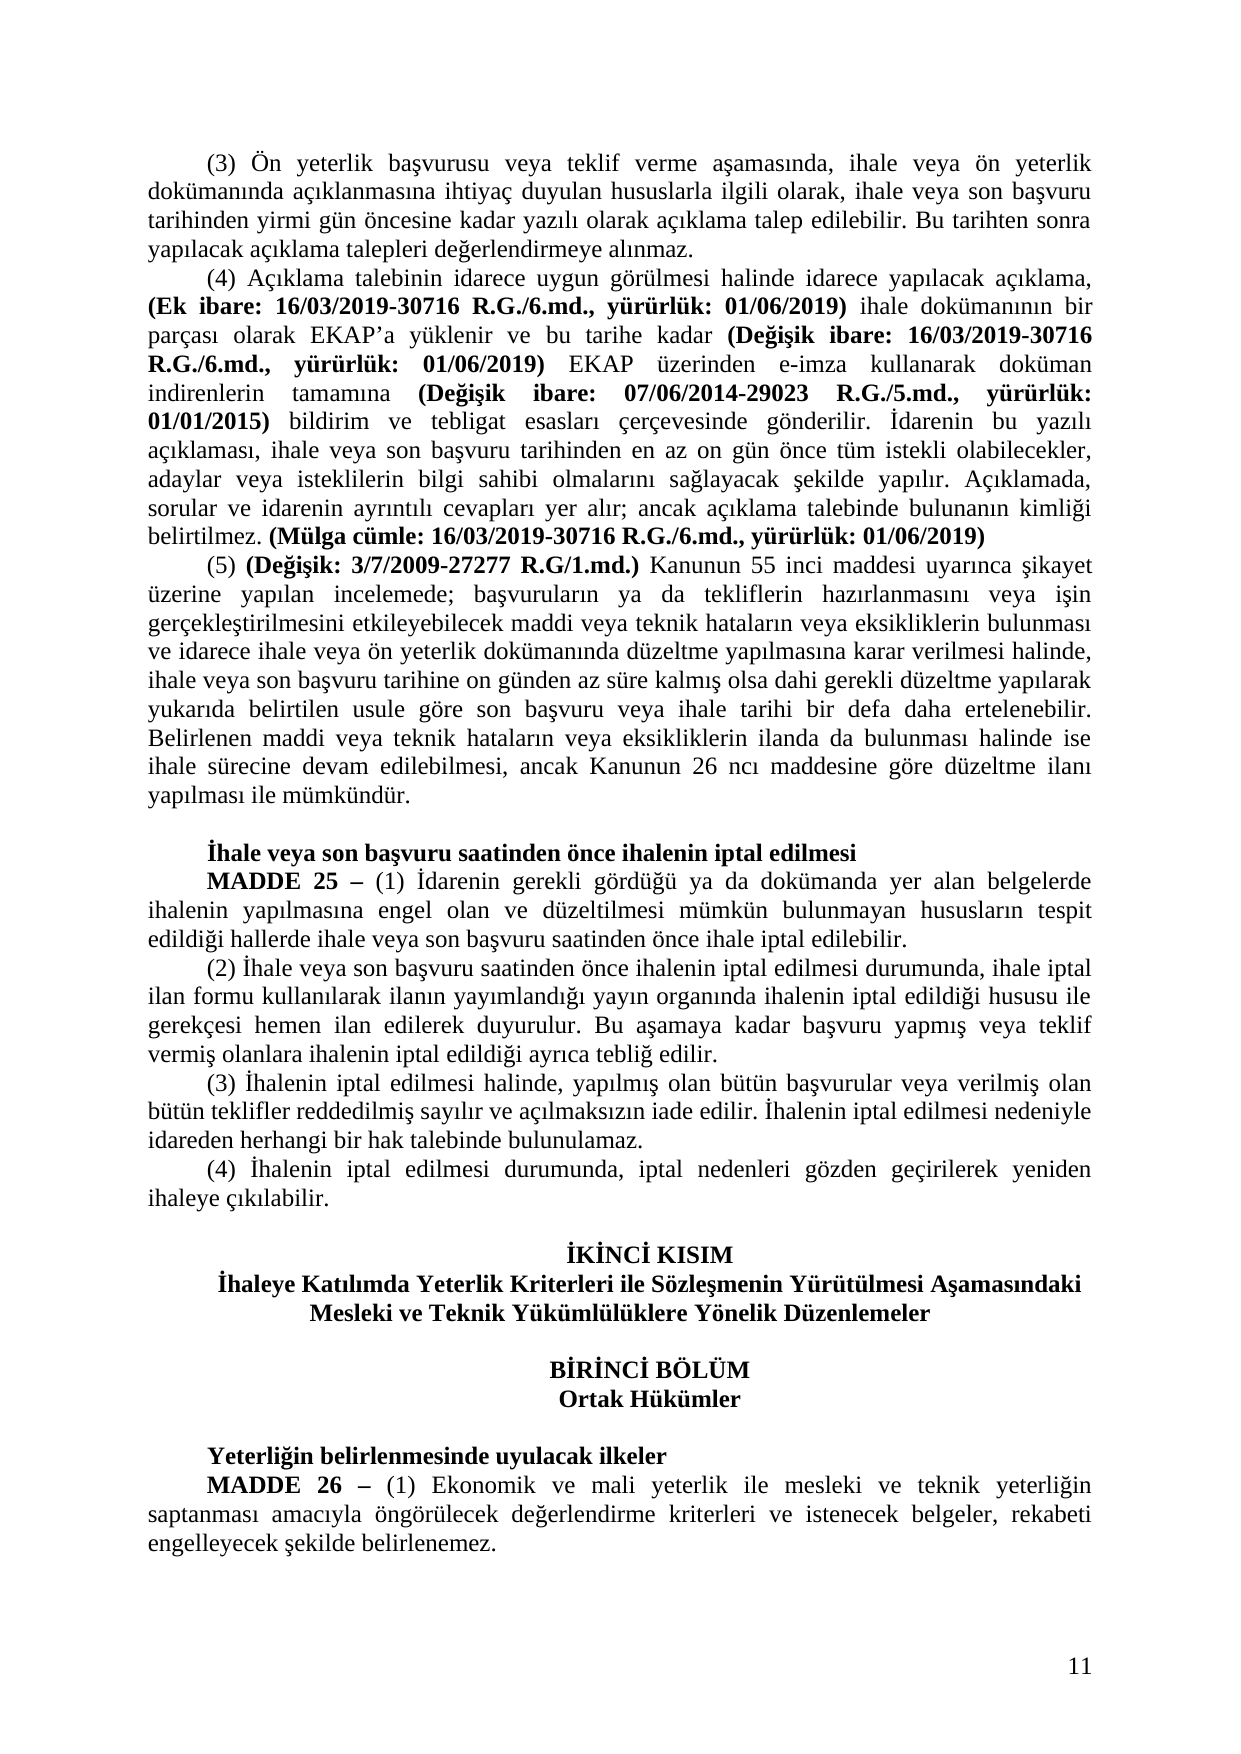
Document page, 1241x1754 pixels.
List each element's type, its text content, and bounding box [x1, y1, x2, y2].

text (4) İhalenin iptal edilmesi durumunda, iptal nedenleri gözden geçirilerek yeniden ihaleye çıkılabilir. [148, 1154, 1092, 1211]
subtitle İKİNCİ KISIM [148, 1240, 1092, 1269]
text (3) Ön yeterlik başvurusu veya teklif verme aşamasında, ihale veya ön yeterlik dokümanında açıklanmasına ihtiyaç duyulan hususlarla ilgili olarak, ihale veya son başvuru tarihinden yirmi gün öncesine kadar yazılı olarak açıklama talep edilebilir. Bu tarihten sonra yapılacak açıklama talepleri değerlendirmeye alınmaz. [148, 148, 1092, 263]
text (4) Açıklama talebinin idarece uygun görülmesi halinde idarece yapılacak açıklama, (Ek ibare: 16/03/2019-30716 R.G./6.md., yürürlük: 01/06/2019) ihale dokümanının bir parçası olarak EKAP’a yüklenir ve bu tarihe kadar (Değişik ibare: 16/03/2019-30716 R.G./6.md., yürürlük: 01/06/2019) EKAP üzerinden e-imza kullanarak doküman indirenlerin tamamına (Değişik ibare: 07/06/2014-29023 R.G./5.md., yürürlük: 01/01/2015) bildirim ve tebligat esasları çerçevesinde gönderilir. İdarenin bu yazılı açıklaması, ihale veya son başvuru tarihinden en az on gün önce tüm istekli olabilecekler, adaylar veya isteklilerin bilgi sahibi olmalarını sağlayacak şekilde yapılır. Açıklamada, sorular ve idarenin ayrıntılı cevapları yer alır; ancak açıklama talebinde bulunanın kimliği belirtilmez. (Mülga cümle: 16/03/2019-30716 R.G./6.md., yürürlük: 01/06/2019) [148, 263, 1092, 550]
text (2) İhale veya son başvuru saatinden önce ihalenin iptal edilmesi durumunda, ihale iptal ilan formu kullanılarak ilanın yayımlandığı yayın organında ihalenin iptal edildiği hususu ile gerekçesi hemen ilan edilerek duyurulur. Bu aşamaya kadar başvuru yapmış veya teklif vermiş olanlara ihalenin iptal edildiği ayrıca tebliğ edilir. [148, 953, 1092, 1068]
text MADDE 25 – (1) İdarenin gerekli gördüğü ya da dokümanda yer alan belgelerde ihalenin yapılmasına engel olan ve düzeltilmesi mümkün bulunmayan hususların tespit edildiği hallerde ihale veya son başvuru saatinden önce ihale iptal edilebilir. [148, 866, 1092, 953]
subtitle Ortak Hükümler [148, 1384, 1092, 1413]
text (3) İhalenin iptal edilmesi halinde, yapılmış olan bütün başvurular veya verilmiş olan bütün teklifler reddedilmiş sayılır ve açılmaksızın iade edilir. İhalenin iptal edilmesi nedeniyle idareden herhangi bir hak talebinde bulunulamaz. [148, 1068, 1092, 1154]
subtitle İhaleye Katılımda Yeterlik Kriterleri ile Sözleşmenin Yürütülmesi Aşamasındaki Mesleki ve Teknik Yükümlülüklere Yönelik Düzenlemeler [148, 1269, 1092, 1326]
subtitle BİRİNCİ BÖLÜM [148, 1355, 1092, 1384]
text (5) (Değişik: 3/7/2009-27277 R.G/1.md.) Kanunun 55 inci maddesi uyarınca şikayet üzerine yapılan incelemede; başvuruların ya da tekliflerin hazırlanmasını veya işin gerçekleştirilmesini etkileyebilecek maddi veya teknik hataların veya eksikliklerin bulunması ve idarece ihale veya ön yeterlik dokümanında düzeltme yapılmasına karar verilmesi halinde, ihale veya son başvuru tarihine on günden az süre kalmış olsa dahi gerekli düzeltme yapılarak yukarıda belirtilen usule göre son başvuru veya ihale tarihi bir defa daha ertelenebilir. Belirlenen maddi veya teknik hataların veya eksikliklerin ilanda da bulunması halinde ise ihale sürecine devam edilebilmesi, ancak Kanunun 26 ncı maddesine göre düzeltme ilanı yapılması ile mümkündür. [148, 550, 1092, 809]
text MADDE 26 – (1) Ekonomik ve mali yeterlik ile mesleki ve teknik yeterliğin saptanması amacıyla öngörülecek değerlendirme kriterleri ve istenecek belgeler, rekabeti engelleyecek şekilde belirlenemez. [148, 1470, 1092, 1556]
subtitle İhale veya son başvuru saatinden önce ihalenin iptal edilmesi [148, 838, 1092, 866]
subtitle Yeterliğin belirlenmesinde uyulacak ilkeler [148, 1441, 1092, 1470]
